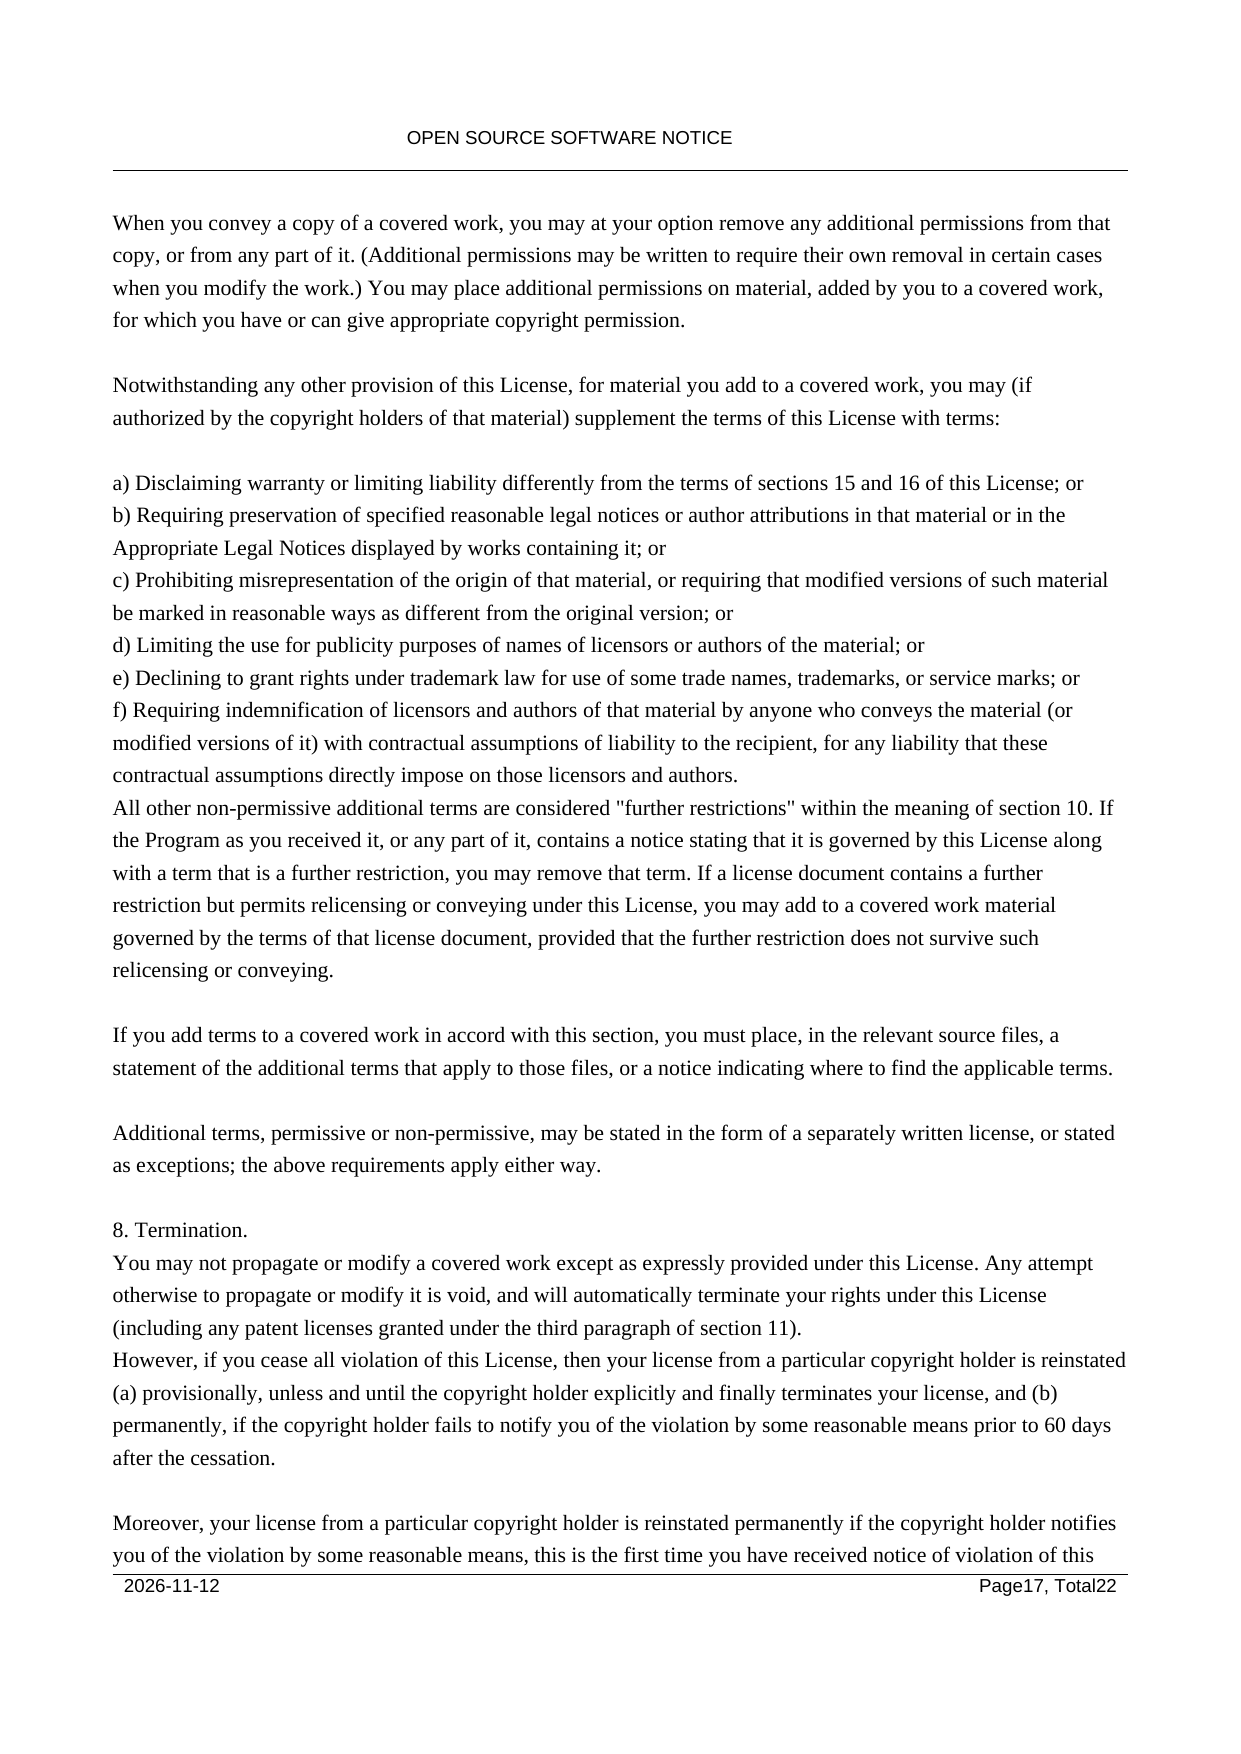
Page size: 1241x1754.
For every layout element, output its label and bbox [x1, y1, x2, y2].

text [112, 206, 1128, 1571]
